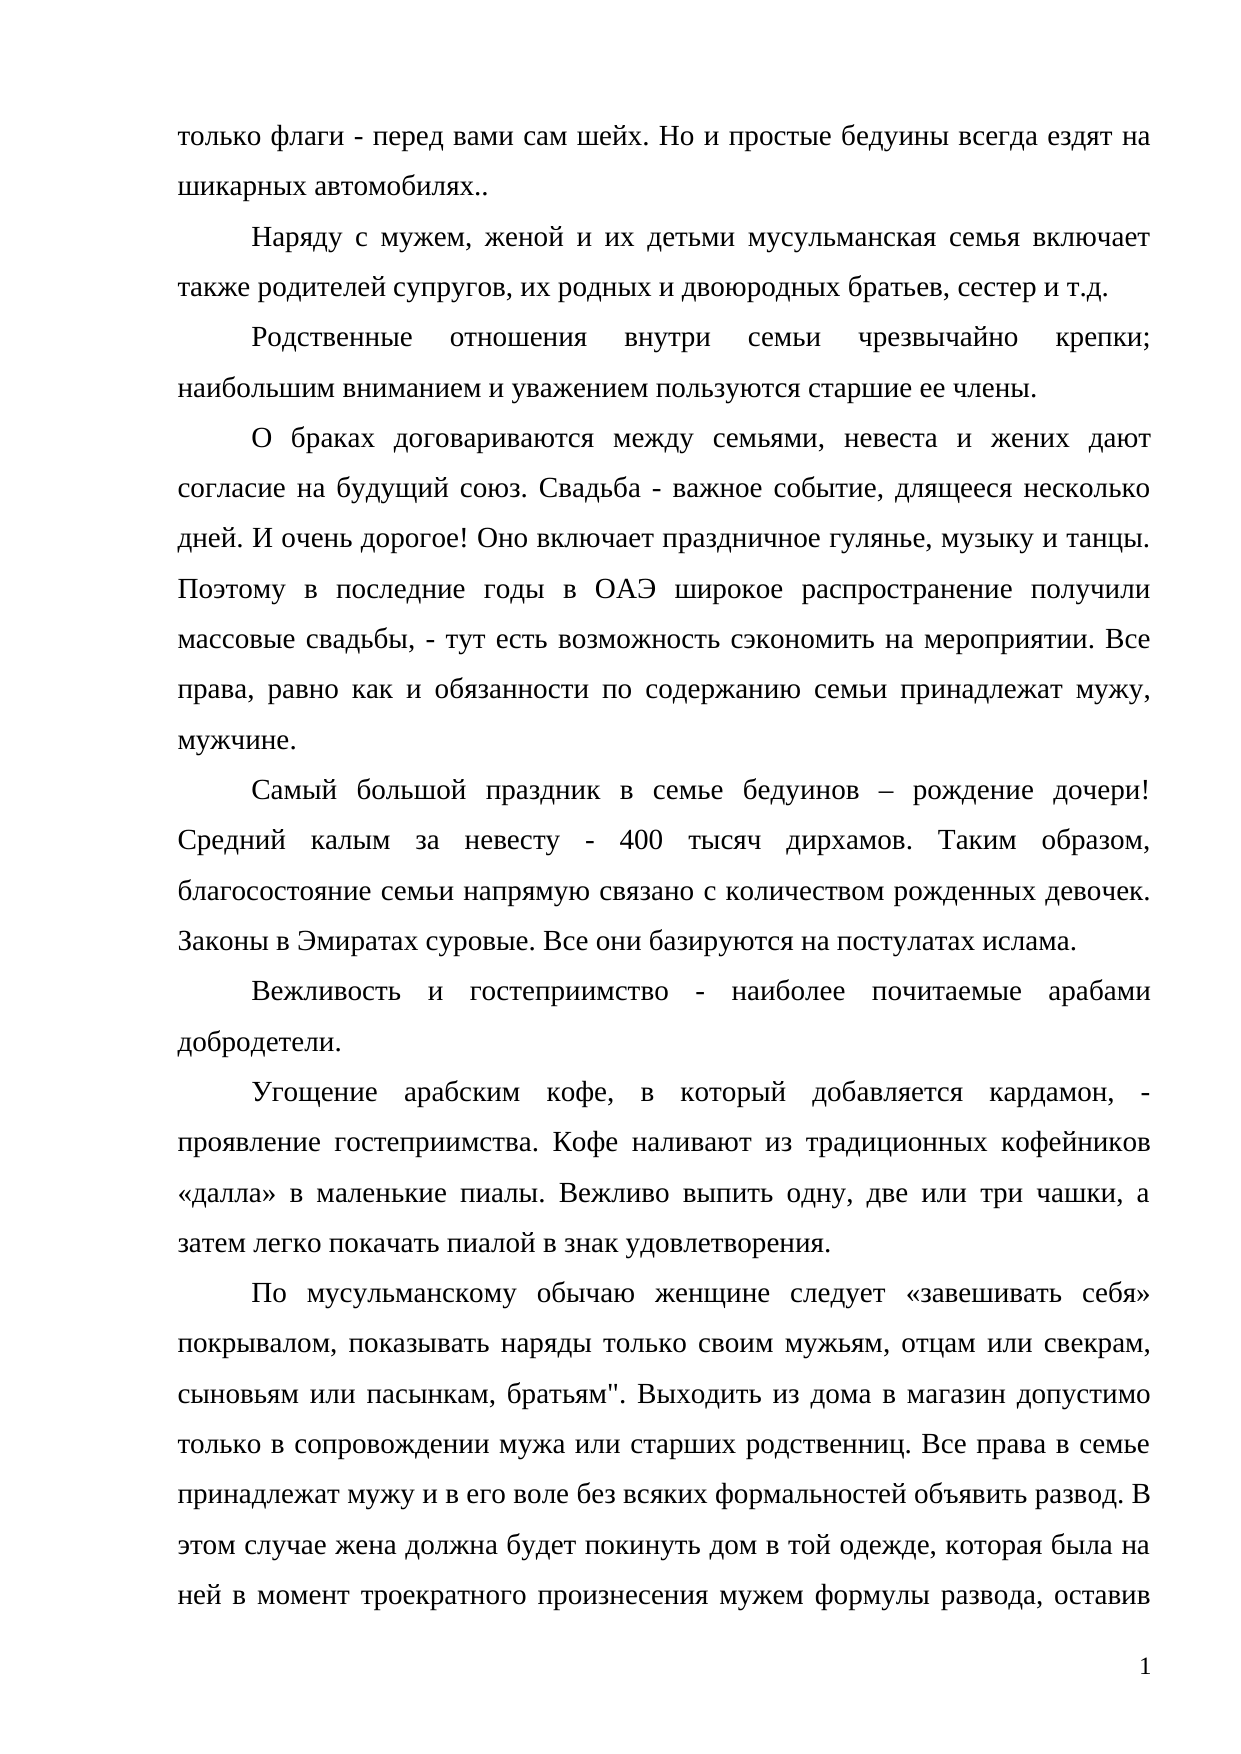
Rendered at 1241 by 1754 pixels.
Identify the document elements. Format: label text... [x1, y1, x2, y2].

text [177, 1275, 1152, 1611]
text Угощение арабским кофе, в который добавляется кардамон, - проявление гостеприимства. Кофе наливают из традиционных кофейников «далла» в маленькие пиалы. Вежливо выпить одну, две или три чашки, а затем легко покачать пиалой в знак удовлетворения. [177, 1074, 1152, 1258]
text О браках договариваются между семьями, невеста и жених дают согласие на будущий союз. Свадьба - важное событие, длящееся несколько дней. И очень дорогое! Оно включает праздничное гулянье, музыку и танцы. Поэтому в последние годы в ОАЭ широкое распространение получили массовые свадьбы, - тут есть возможность сэкономить на мероприятии. Все права, равно как и обязанности по содержанию семьи принадлежат мужу, мужчине. [177, 420, 1152, 755]
text Самый большой праздник в семье бедуинов – рождение дочери! Средний калым за невесту - 400 тысяч дирхамов. Таким образом, благосостояние семьи напрямую связано с количеством рожденных девочек. Законы в Эмиратах суровые. Все они базируются на постулатах ислама. [177, 772, 1152, 957]
text Родственные отношения внутри семьи чрезвычайно крепки; наибольшим вниманием и уважением пользуются старшие ее члены. [177, 319, 1152, 403]
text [177, 118, 1152, 202]
text Наряду с мужем, женой и их детьми мусульманская семья включает также родителей супругов, их родных и двоюродных братьев, сестер и т.д. [177, 219, 1152, 303]
text Вежливость и гостеприимство - наиболее почитаемые арабами добродетели. [177, 973, 1152, 1057]
